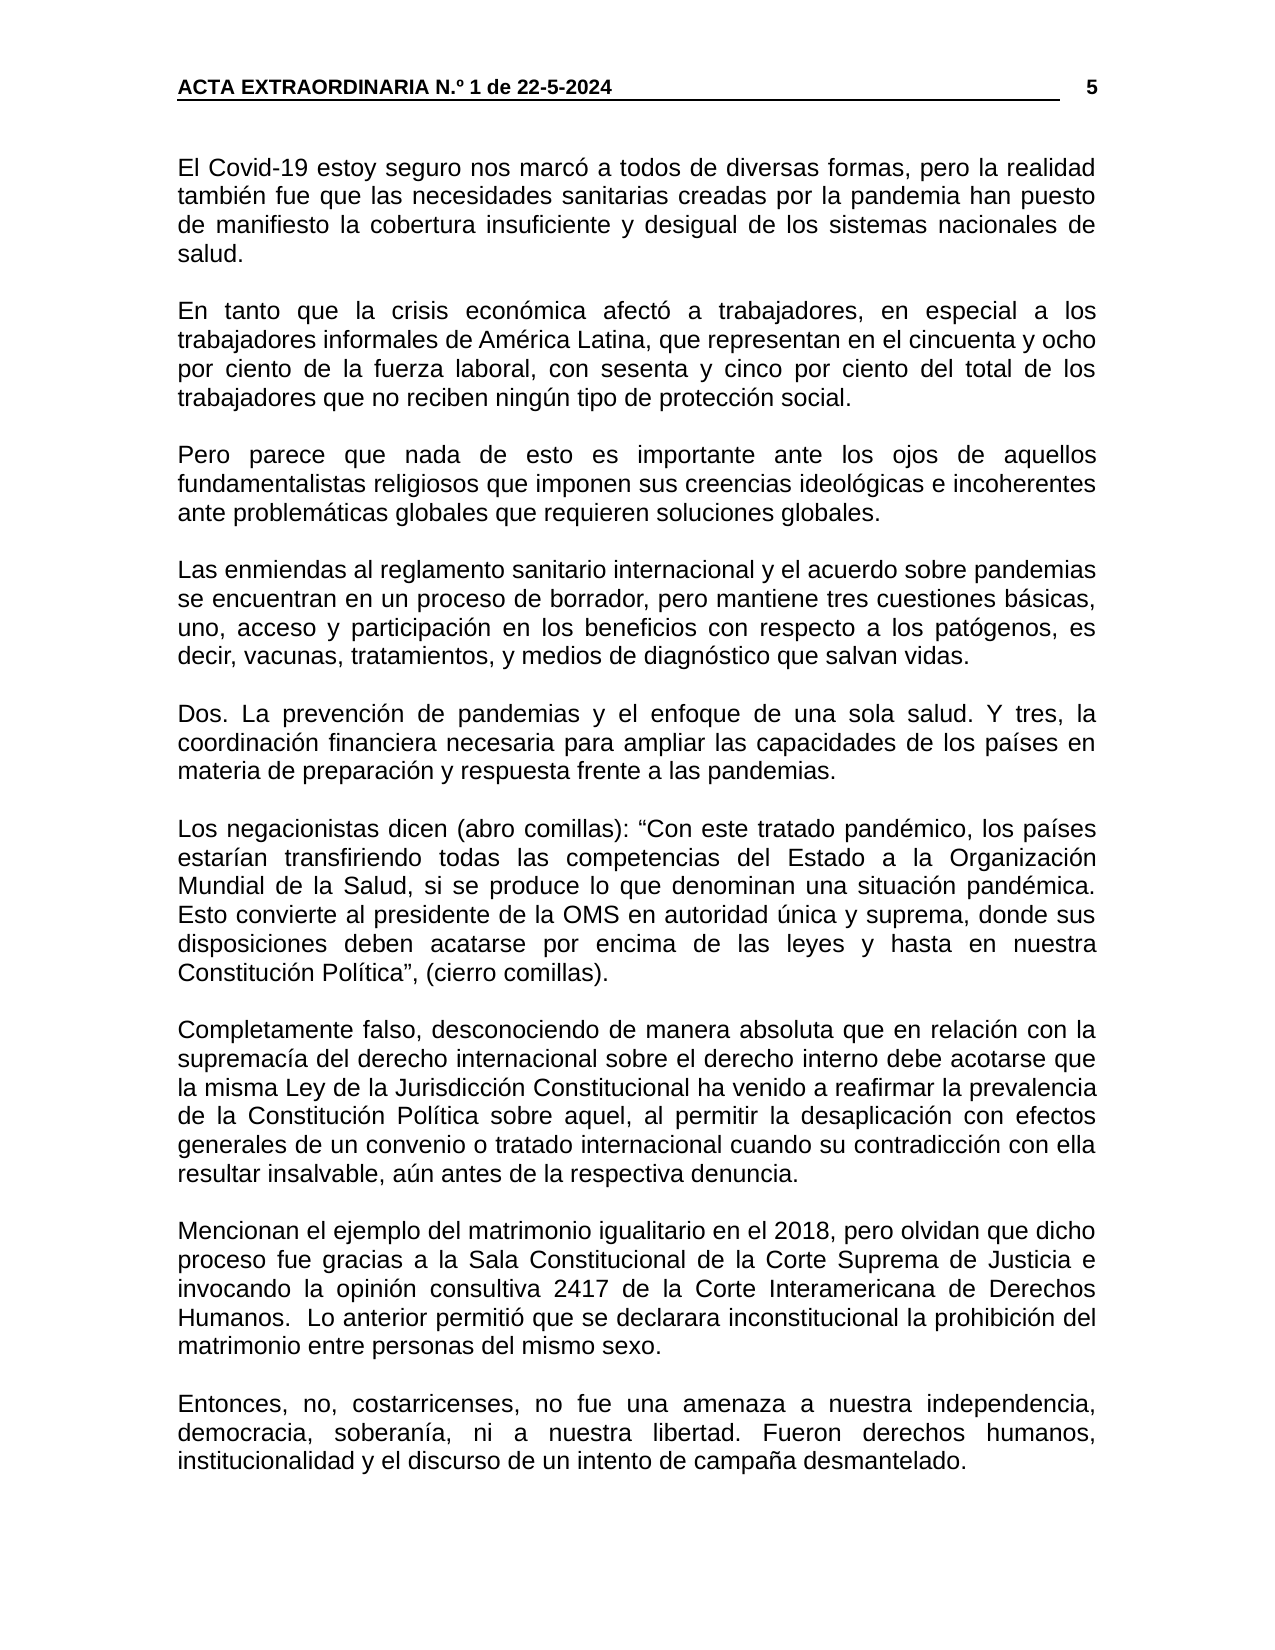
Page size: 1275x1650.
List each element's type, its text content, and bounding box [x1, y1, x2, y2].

text Los negacionistas dicen (abro comillas): “Con este tratado pandémico, los países estarían transfiriendo todas las competencias del Estado a la Organización Mundial de la Salud, si se produce lo que denominan una situación pandémica. Esto convierte al presidente de la OMS en autoridad única y suprema, donde sus disposiciones deben acatarse por encima de las leyes y hasta en nuestra Constitución Política”, (cierro comillas). [177, 814, 1098, 986]
text Las enmiendas al reglamento sanitario internacional y el acuerdo sobre pandemias se encuentran en un proceso de borrador, pero mantiene tres cuestiones básicas, uno, acceso y participación en los beneficios con respecto a los patógenos, es decir, vacunas, tratamientos, y medios de diagnóstico que salvan vidas. [177, 555, 1098, 670]
text Dos. La prevención de pandemias y el enfoque de una sola salud. Y tres, la coordinación financiera necesaria para ampliar las capacidades de los países en materia de preparación y respuesta frente a las pandemias. [177, 699, 1098, 785]
text El Covid-19 estoy seguro nos marcó a todos de diversas formas, pero la realidad también fue que las necesidades sanitarias creadas por la pandemia han puesto de manifiesto la cobertura insuficiente y desigual de los sistemas nacionales de salud. [177, 153, 1098, 268]
text Mencionan el ejemplo del matrimonio igualitario en el 2018, pero olvidan que dicho proceso fue gracias a la Sala Constitucional de la Corte Suprema de Justicia e invocando la opinión consultiva 2417 de la Corte Interamericana de Derechos Humanos. Lo anterior permitió que se declarara inconstitucional la prohibición del matrimonio entre personas del mismo sexo. [177, 1216, 1098, 1360]
text Completamente falso, desconociendo de manera absoluta que en relación con la supremacía del derecho internacional sobre el derecho interno debe acotarse que la misma Ley de la Jurisdicción Constitucional ha venido a reafirmar la prevalencia de la Constitución Política sobre aquel, al permitir la desaplicación con efectos generales de un convenio o tratado internacional cuando su contradicción con ella resultar insalvable, aún antes de la respectiva denuncia. [177, 1015, 1098, 1188]
text Pero parece que nada de esto es importante ante los ojos de aquellos fundamentalistas religiosos que imponen sus creencias ideológicas e incoherentes ante problemáticas globales que requieren soluciones globales. [177, 440, 1098, 526]
text Entonces, no, costarricenses, no fue una amenaza a nuestra independencia, democracia, soberanía, ni a nuestra libertad. Fueron derechos humanos, institucionalidad y el discurso de un intento de campaña desmantelado. [177, 1389, 1098, 1475]
text En tanto que la crisis económica afectó a trabajadores, en especial a los trabajadores informales de América Latina, que representan en el cincuenta y ocho por ciento de la fuerza laboral, con sesenta y cinco por ciento del total de los trabajadores que no reciben ningún tipo de protección social. [177, 296, 1098, 411]
